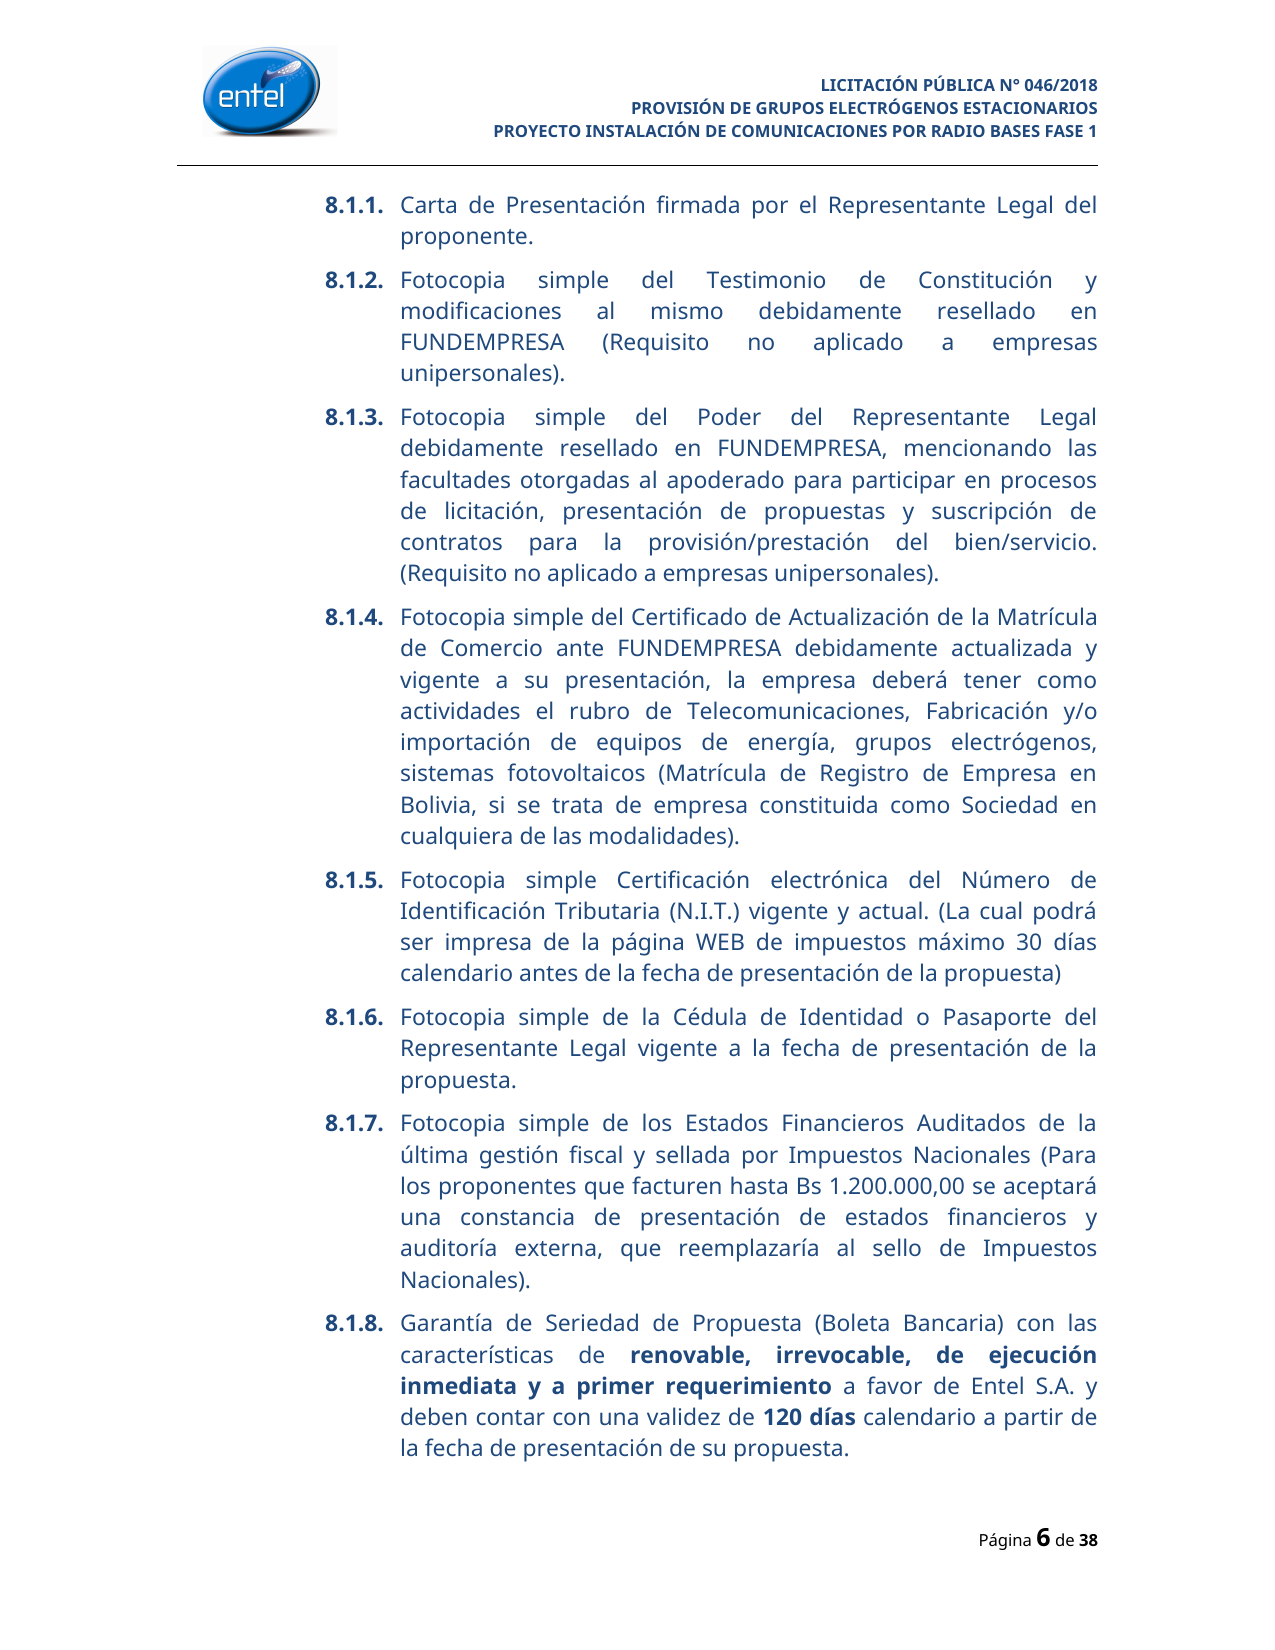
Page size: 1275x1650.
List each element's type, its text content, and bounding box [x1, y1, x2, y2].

list Fotocopia simple Certificación electrónica del Número de Identificación Tributaria (N.I.T.) vigente y actual. (La cual podrá ser impresa de la página WEB de impuestos máximo 30 días calendario antes de la fecha de presentación de la propuesta) [325, 863, 1098, 988]
list Carta de Presentación firmada por el Representante Legal del proponente. [325, 188, 1098, 251]
list Fotocopia simple del Poder del Representante Legal debidamente resellado en FUNDEMPRESA, mencionando las facultades otorgadas al apoderado para participar en procesos de licitación, presentación de propuestas y suscripción de contratos para la provisión/prestación del bien/servicio. (Requisito no aplicado a empresas unipersonales). [325, 401, 1098, 588]
list Fotocopia simple del Testimonio de Constitución y modificaciones al mismo debidamente resellado en FUNDEMPRESA (Requisito no aplicado a empresas unipersonales). [325, 263, 1098, 388]
list Garantía de Seriedad de Propuesta (Boleta Bancaria) con las características de renovable, irrevocable, de ejecución inmediata y a primer requerimiento a favor de Entel S.A. y deben contar con una validez de 120 días calendario a partir de la fecha de presentación de su propuesta. [325, 1307, 1098, 1463]
list Fotocopia simple de la Cédula de Identidad o Pasaporte del Representante Legal vigente a la fecha de presentación de la propuesta. [325, 1001, 1098, 1095]
list Fotocopia simple del Certificado de Actualización de la Matrícula de Comercio ante FUNDEMPRESA debidamente actualizada y vigente a su presentación, la empresa deberá tener como actividades el rubro de Telecomunicaciones, Fabricación y/o importación de equipos de energía, grupos electrógenos, sistemas fotovoltaicos (Matrícula de Registro de Empresa en Bolivia, si se trata de empresa constituida como Sociedad en cualquiera de las modalidades). [325, 601, 1098, 851]
list Fotocopia simple de los Estados Financieros Auditados de la última gestión fiscal y sellada por Impuestos Nacionales (Para los proponentes que facturen hasta Bs 1.200.000,00 se aceptará una constancia de presentación de estados financieros y auditoría externa, que reemplazaría al sello de Impuestos Nacionales). [325, 1107, 1098, 1295]
picture [202, 45, 338, 137]
